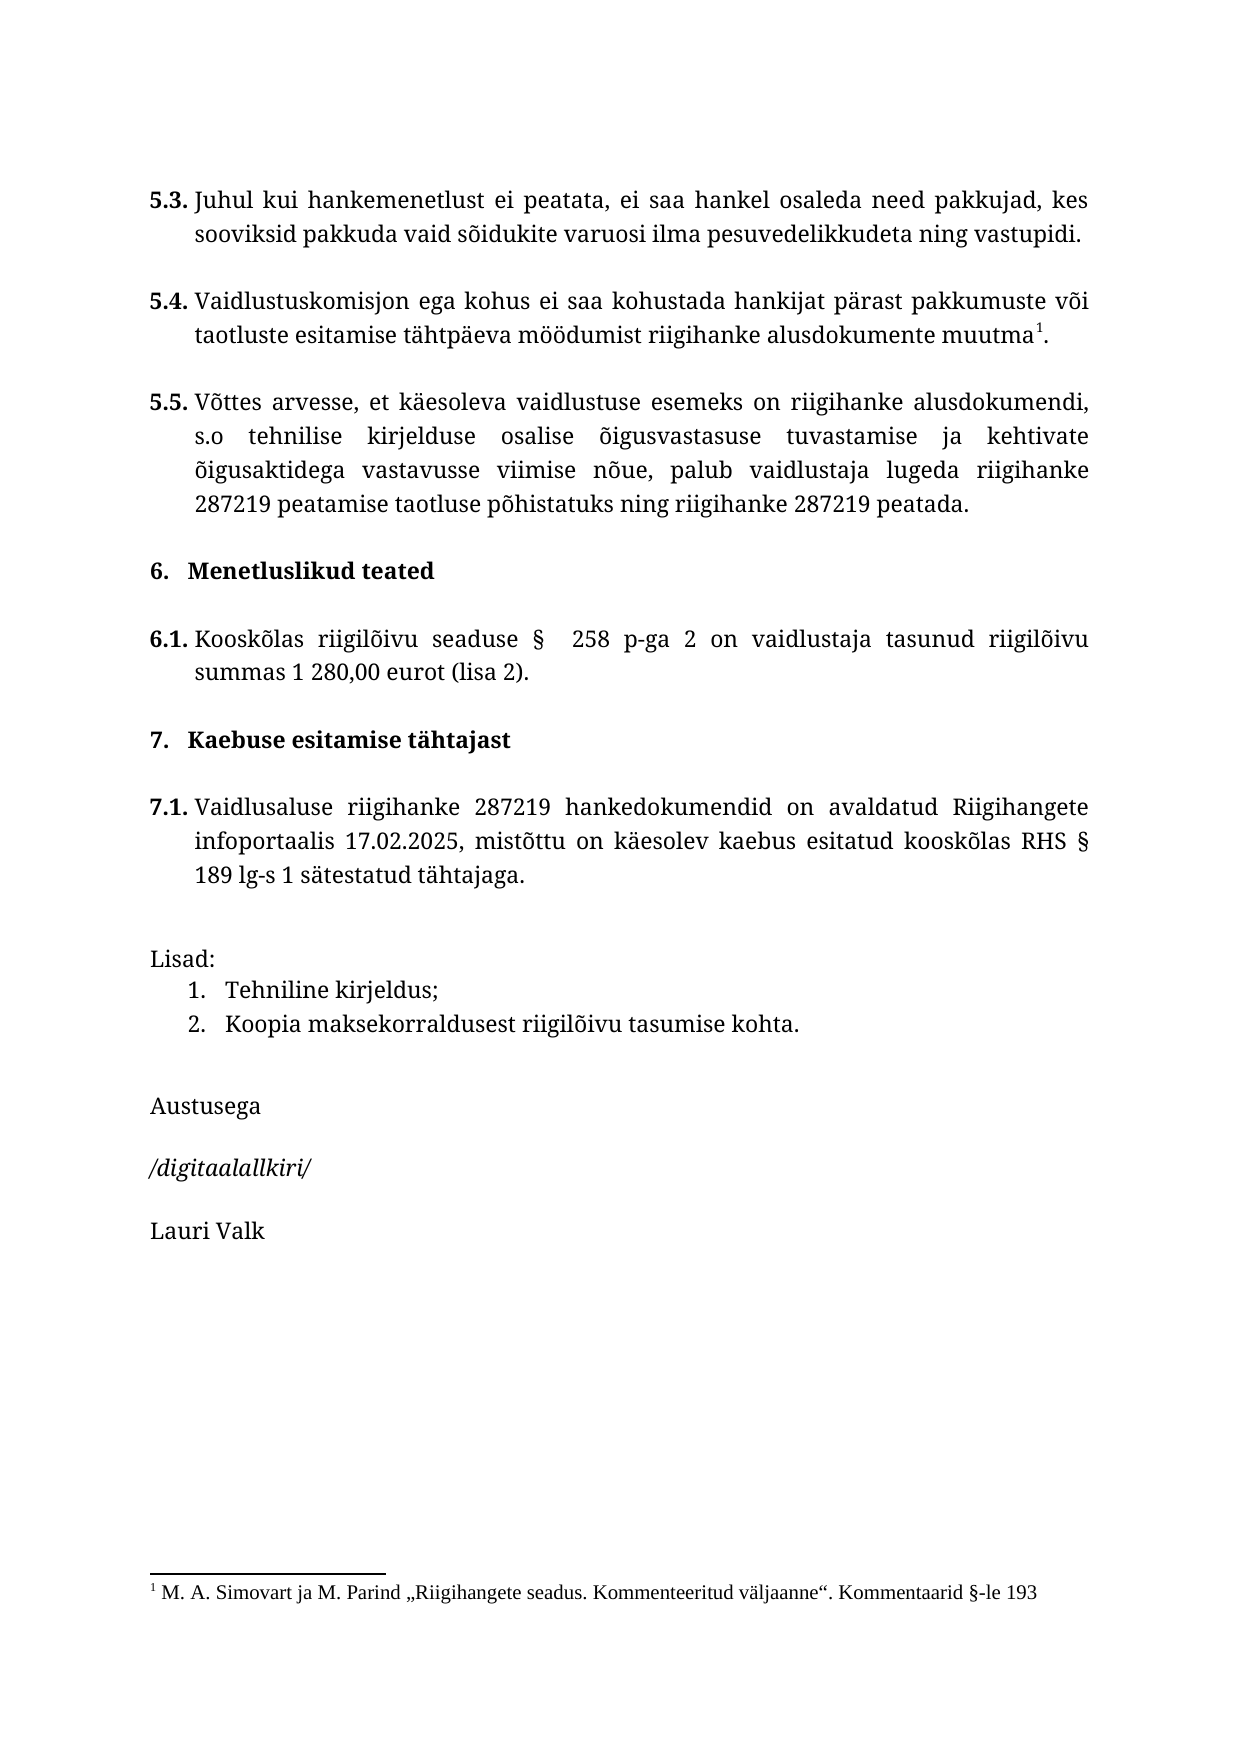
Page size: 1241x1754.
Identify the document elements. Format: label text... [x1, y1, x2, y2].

list Menetluslikud teated [150, 555, 1090, 586]
list Tehniline kirjeldus; [187, 974, 1090, 1005]
text Lisad: [150, 943, 1090, 974]
list Kaebuse esitamise tähtajast [150, 724, 1090, 755]
text Lauri Valk [150, 1214, 1090, 1246]
text /digitaalallkiri/ [150, 1152, 1090, 1183]
list Koopia maksekorraldusest riigilõivu tasumise kohta. [187, 1008, 1090, 1039]
list Vaidlusaluse riigihanke 287219 hankedokumendid on avaldatud Riigihangete infoportaalis 17.02.2025, mistõttu on käesolev kaebus esitatud kooskõlas RHS § 189 lg-s 1 sätestatud tähtajaga. [149, 791, 1090, 890]
text Austusega [150, 1089, 1090, 1121]
list Vaidlustuskomisjon ega kohus ei saa kohustada hankijat pärast pakkumuste või taotluste esitamise tähtpäeva möödumist riigihanke alusdokumente muutma. [149, 285, 1090, 350]
list Juhul kui hankemenetlust ei peatata, ei saa hankel osaleda need pakkujad, kes sooviksid pakkuda vaid sõidukite varuosi ilma pesuvedelikkudeta ning vastupidi. [149, 184, 1090, 249]
list Kooskõlas riigilõivu seaduse § 258 p-ga 2 on vaidlustaja tasunud riigilõivu summas 1 280,00 eurot (lisa 2). [149, 622, 1090, 687]
list Võttes arvesse, et käesoleva vaidlustuse esemeks on riigihanke alusdokumendi, s.o tehnilise kirjelduse osalise õigusvastasuse tuvastamise ja kehtivate õigusaktidega vastavusse viimise nõue, palub vaidlustaja lugeda riigihanke 287219 peatamise taotluse põhistatuks ning riigihanke 287219 peatada. [149, 386, 1090, 519]
